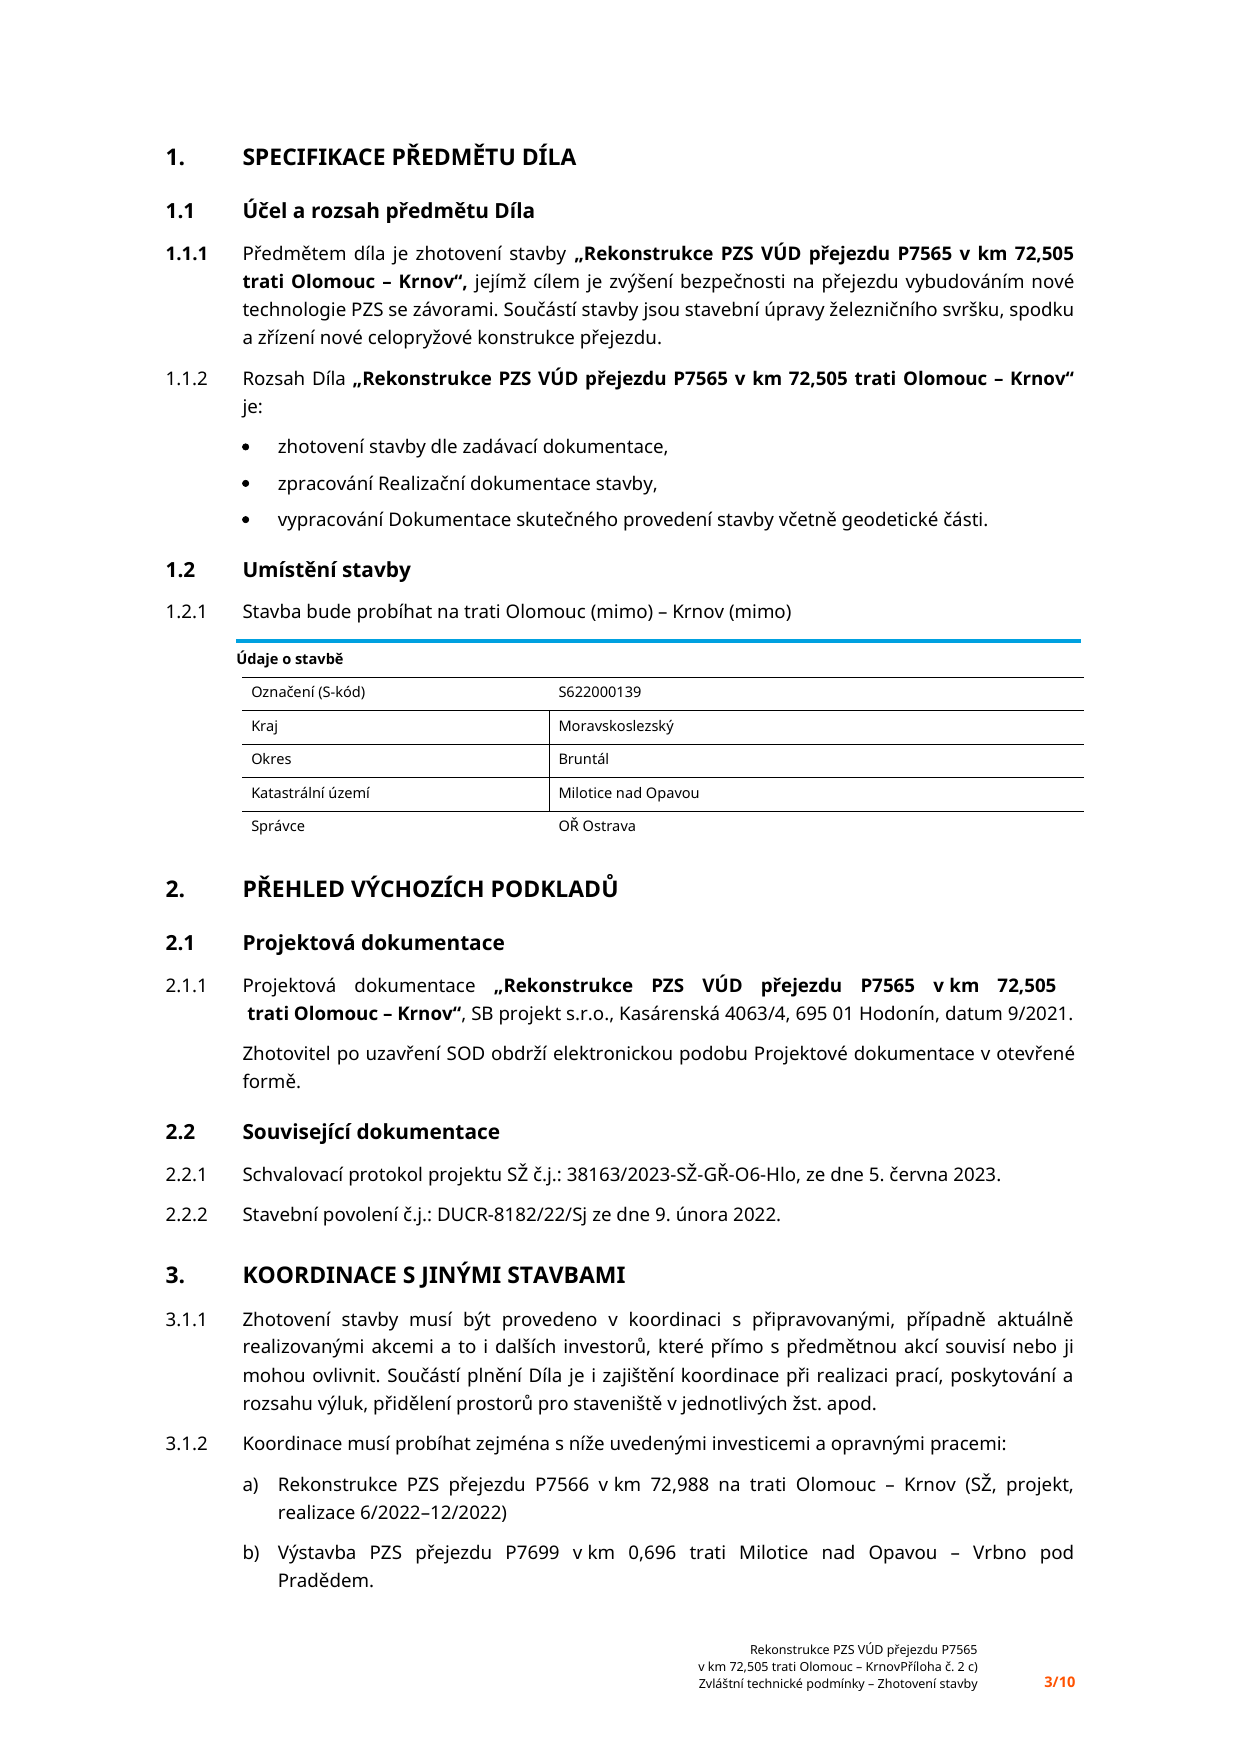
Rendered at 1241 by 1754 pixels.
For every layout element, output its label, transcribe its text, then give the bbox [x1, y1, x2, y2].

text Projektová dokumentace „Rekonstrukce PZS VÚD přejezdu P7565 v km 72,505 trati Olomouc – Krnov“, SB projekt s.r.o., Kasárenská 4063/4, 695 01 Hodonín, datum 9/2021. [165, 972, 1075, 1026]
text Koordinace musí probíhat zejména s níže uvedenými investicemi a opravnými pracemi: [165, 1430, 1075, 1456]
table_cell Okres [242, 745, 549, 777]
table_cell Moravskoslezský [550, 711, 1084, 744]
text Rozsah Díla „Rekonstrukce PZS VÚD přejezdu P7565 v km 72,505 trati Olomouc – Krnov“ je: [165, 365, 1075, 418]
list Rekonstrukce PZS přejezdu P7566 v km 72,988 na trati Olomouc – Krnov (SŽ, projekt, realizace 6/2022–12/2022) [242, 1471, 1075, 1524]
list Předmětem díla je zhotovení stavby „Rekonstrukce PZS VÚD přejezdu P7565 v km 72,505 trati Olomouc – Krnov“, jejímž cílem je zvýšení bezpečnosti na přejezdu vybudováním nové technologie PZS se závorami. Součástí stavby jsou stavební úpravy železničního svršku, spodku a zřízení nové celopryžové konstrukce přejezdu. [165, 240, 1075, 350]
list Výstavba PZS přejezdu P7699 v km 0,696 trati Milotice nad Opavou – Vrbno pod Pradědem. [242, 1539, 1075, 1593]
list Stavební povolení č.j.: DUCR-8182/22/Sj ze dne 9. února 2022. [165, 1202, 1075, 1227]
text Zhotovitel po uzavření SOD obdrží elektronickou podobu Projektové dokumentace v otevřené formě. [242, 1041, 1075, 1094]
table_cell Milotice nad Opavou [550, 778, 1084, 811]
text Zhotovení stavby musí být provedeno v koordinaci s připravovanými, případně aktuálně realizovanými akcemi a to i dalších investorů, které přímo s předmětnou akcí souvisí nebo ji mohou ovlivnit. Součástí plnění Díla je i zajištění koordinace při realizaci prací, poskytování a rozsahu výluk, přidělení prostorů pro staveniště v jednotlivých žst. apod. [165, 1306, 1075, 1415]
table_cell Kraj [242, 711, 549, 744]
text Účel a rozsah předmětu Díla [165, 197, 1075, 225]
text Související dokumentace [165, 1117, 1075, 1146]
table_cell OŘ Ostrava [549, 812, 1084, 844]
text PŘEHLED VÝCHOZÍCH PODKLADŮ [165, 873, 1075, 904]
text Umístění stavby [165, 555, 1075, 583]
table_header Označení (S-kód) [242, 678, 549, 710]
table_header S622000139 [549, 678, 1084, 710]
list Schvalovací protokol projektu SŽ č.j.: 38163/2023-SŽ-GŘ-O6-Hlo, ze dne 5. června 2023. [165, 1161, 1075, 1187]
table_cell Bruntál [550, 745, 1084, 777]
table_cell Katastrální území [242, 778, 549, 811]
text vypracování Dokumentace skutečného provedení stavby včetně geodetické části. [242, 506, 1075, 532]
text Stavba bude probíhat na trati Olomouc (mimo) – Krnov (mimo) [165, 599, 1075, 624]
text SPECIFIKACE PŘEDMĚTU DÍLA [165, 141, 1075, 173]
text KOORDINACE S JINÝMI STAVBAMI [165, 1259, 1075, 1290]
text Projektová dokumentace [165, 928, 1075, 957]
text Údaje o stavbě [236, 643, 1081, 668]
text zpracování Realizační dokumentace stavby, [242, 470, 1075, 495]
text zhotovení stavby dle zadávací dokumentace, [242, 433, 1075, 459]
table_cell Správce [242, 812, 549, 844]
